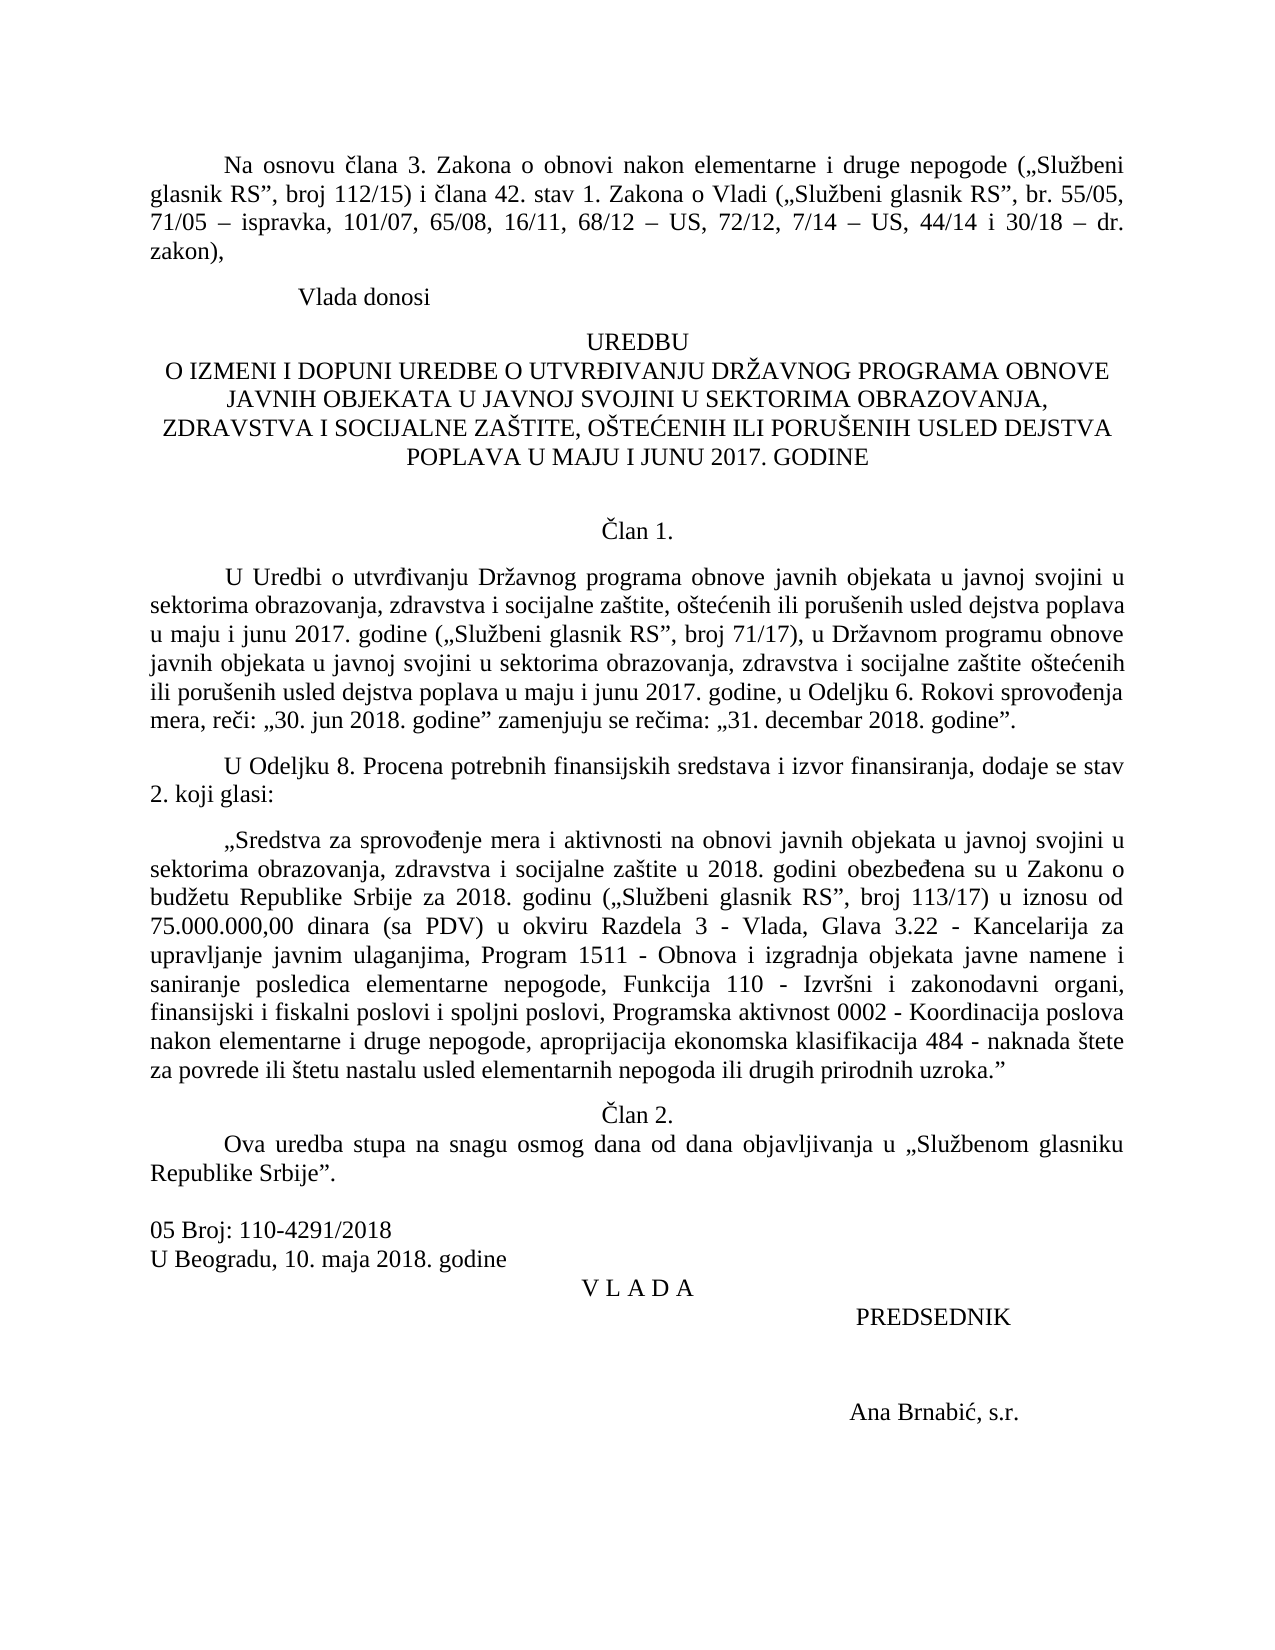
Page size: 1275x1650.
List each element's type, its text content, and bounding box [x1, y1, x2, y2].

text PREDSEDNIK [150, 1302, 1125, 1330]
text V L A D A [150, 1273, 1125, 1302]
text 05 Broj: 110-4291/2018 [150, 1215, 1125, 1244]
text U Uredbi o utvrđivanju Državnog programa obnove javnih objekata u javnoj svojini u sektorima obrazovanja, zdravstva i socijalne zaštite, oštećenih ili porušenih usled dejstva poplava u maju i junu 2017. godine („Službeni glasnik RS”, broj 71/17), u Državnom programu obnove javnih objekata u javnoj svojini u sektorima obrazovanja, zdravstva i socijalne zaštite oštećenih ili porušenih usled dejstva poplava u maju i junu 2017. godine, u Odeljku 6. Rokovi sprovođenja mera, reči: „30. jun 2018. godine” zamenjuju se rečima: „31. decembar 2018. godine”. [150, 562, 1125, 734]
text Član 2. [150, 1100, 1125, 1129]
text UREDBU [150, 327, 1125, 356]
text U Beogradu, 10. maja 2018. godine [150, 1244, 1125, 1273]
text O IZMENI I DOPUNI UREDBE O UTVRĐIVANJU DRŽAVNOG PROGRAMA OBNOVE JAVNIH OBJEKATA U JAVNOJ SVOJINI U SEKTORIMA OBRAZOVANJA, ZDRAVSTVA I SOCIJALNE ZAŠTITE, OŠTEĆENIH ILI PORUŠENIH USLED DEJSTVA POPLAVA U MAJU I JUNU 2017. GODINE [150, 356, 1125, 471]
text Na osnovu člana 3. Zakona o obnovi nakon elementarne i druge nepogode („Službeni glasnik RS”, broj 112/15) i člana 42. stav 1. Zakona o Vladi („Službeni glasnik RS”, br. 55/05, 71/05 – ispravka, 101/07, 65/08, 16/11, 68/12 – US, 72/12, 7/14 – US, 44/14 i 30/18 – dr. zakon), [150, 150, 1125, 265]
text Vlada donosi [150, 282, 1125, 310]
text Ova uredba stupa na snagu osmog dana od dana objavljivanja u „Službenom glasniku Republike Srbije”. [150, 1129, 1125, 1187]
text „Sredstva za sprovođenje mera i aktivnosti na obnovi javnih objekata u javnoj svojini u sektorima obrazovanja, zdravstva i socijalne zaštite u 2018. godini obezbeđena su u Zakonu o budžetu Republike Srbije za 2018. godinu („Službeni glasnik RS”, broj 113/17) u iznosu od 75.000.000,00 dinara (sa PDV) u okviru Razdela 3 - Vlada, Glava 3.22 - Kancelarija za upravljanje javnim ulaganjima, Program 1511 - Obnova i izgradnja objekata javne namene i saniranje posledica elementarne nepogode, Funkcija 110 - Izvršni i zakonodavni organi, finansijski i fiskalni poslovi i spoljni poslovi, Programska aktivnost 0002 - Koordinacija poslova nakon elementarne i druge nepogode, aproprijacija ekonomska klasifikacija 484 - naknada štete za povrede ili štetu nastalu usled elementarnih nepogoda ili drugih prirodnih uzroka.” [150, 825, 1125, 1084]
text Ana Brnabić, s.r. [150, 1397, 1125, 1426]
text U Odeljku 8. Procena potrebnih finansijskih sredstava i izvor finansiranja, dodaje se stav 2. koji glasi: [150, 751, 1125, 808]
text Član 1. [150, 516, 1125, 545]
